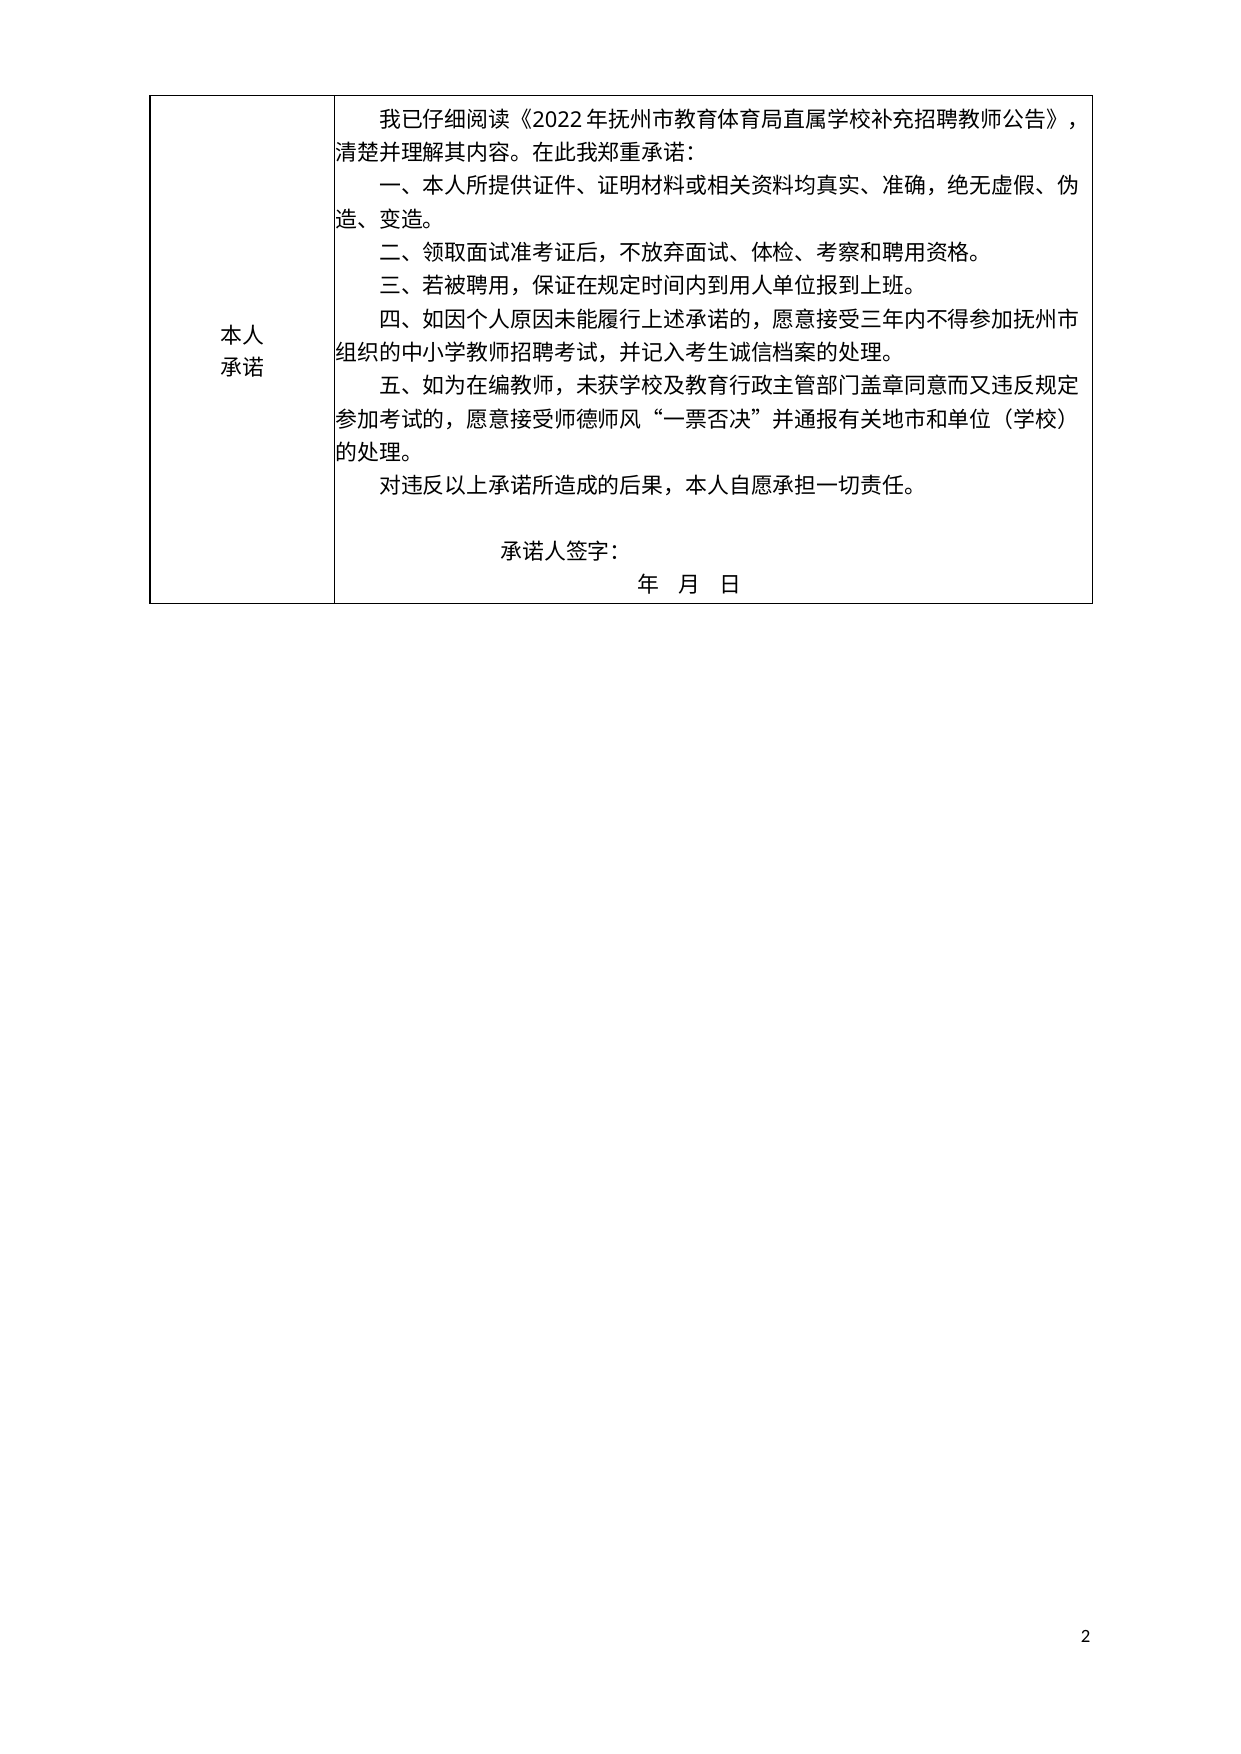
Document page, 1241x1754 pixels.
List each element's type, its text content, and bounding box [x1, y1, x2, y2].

table_cell 本人 承诺 [151, 96, 334, 603]
table_cell 我已仔细阅读《2022年抚州市教育体育局直属学校补充招聘教师公告》，清楚并理解其内容。在此我郑重承诺： 一、本人所提供证件、证明材料或相关资料均真实、准确，绝无虚假、伪造、变造。 二、领取面试准考证后，不放弃面试、体检、考察和聘用资格。 三、若被聘用，保证在规定时间内到用人单位报到上班。 四、如因个人原因未能履行上述承诺的，愿意接受三年内不得参加抚州市组织的中小学教师招聘考试，并记入考生诚信档案的处理。 五、如为在编教师，未获学校及教育行政主管部门盖章同意而又违反规定参加考试的，愿意接受师德师风“一票否决”并通报有关地市和单位（学校）的处理。 对违反以上承诺所造成的后果，本人自愿承担一切责任。 承诺人签字： 年 月 日 [335, 96, 1092, 603]
